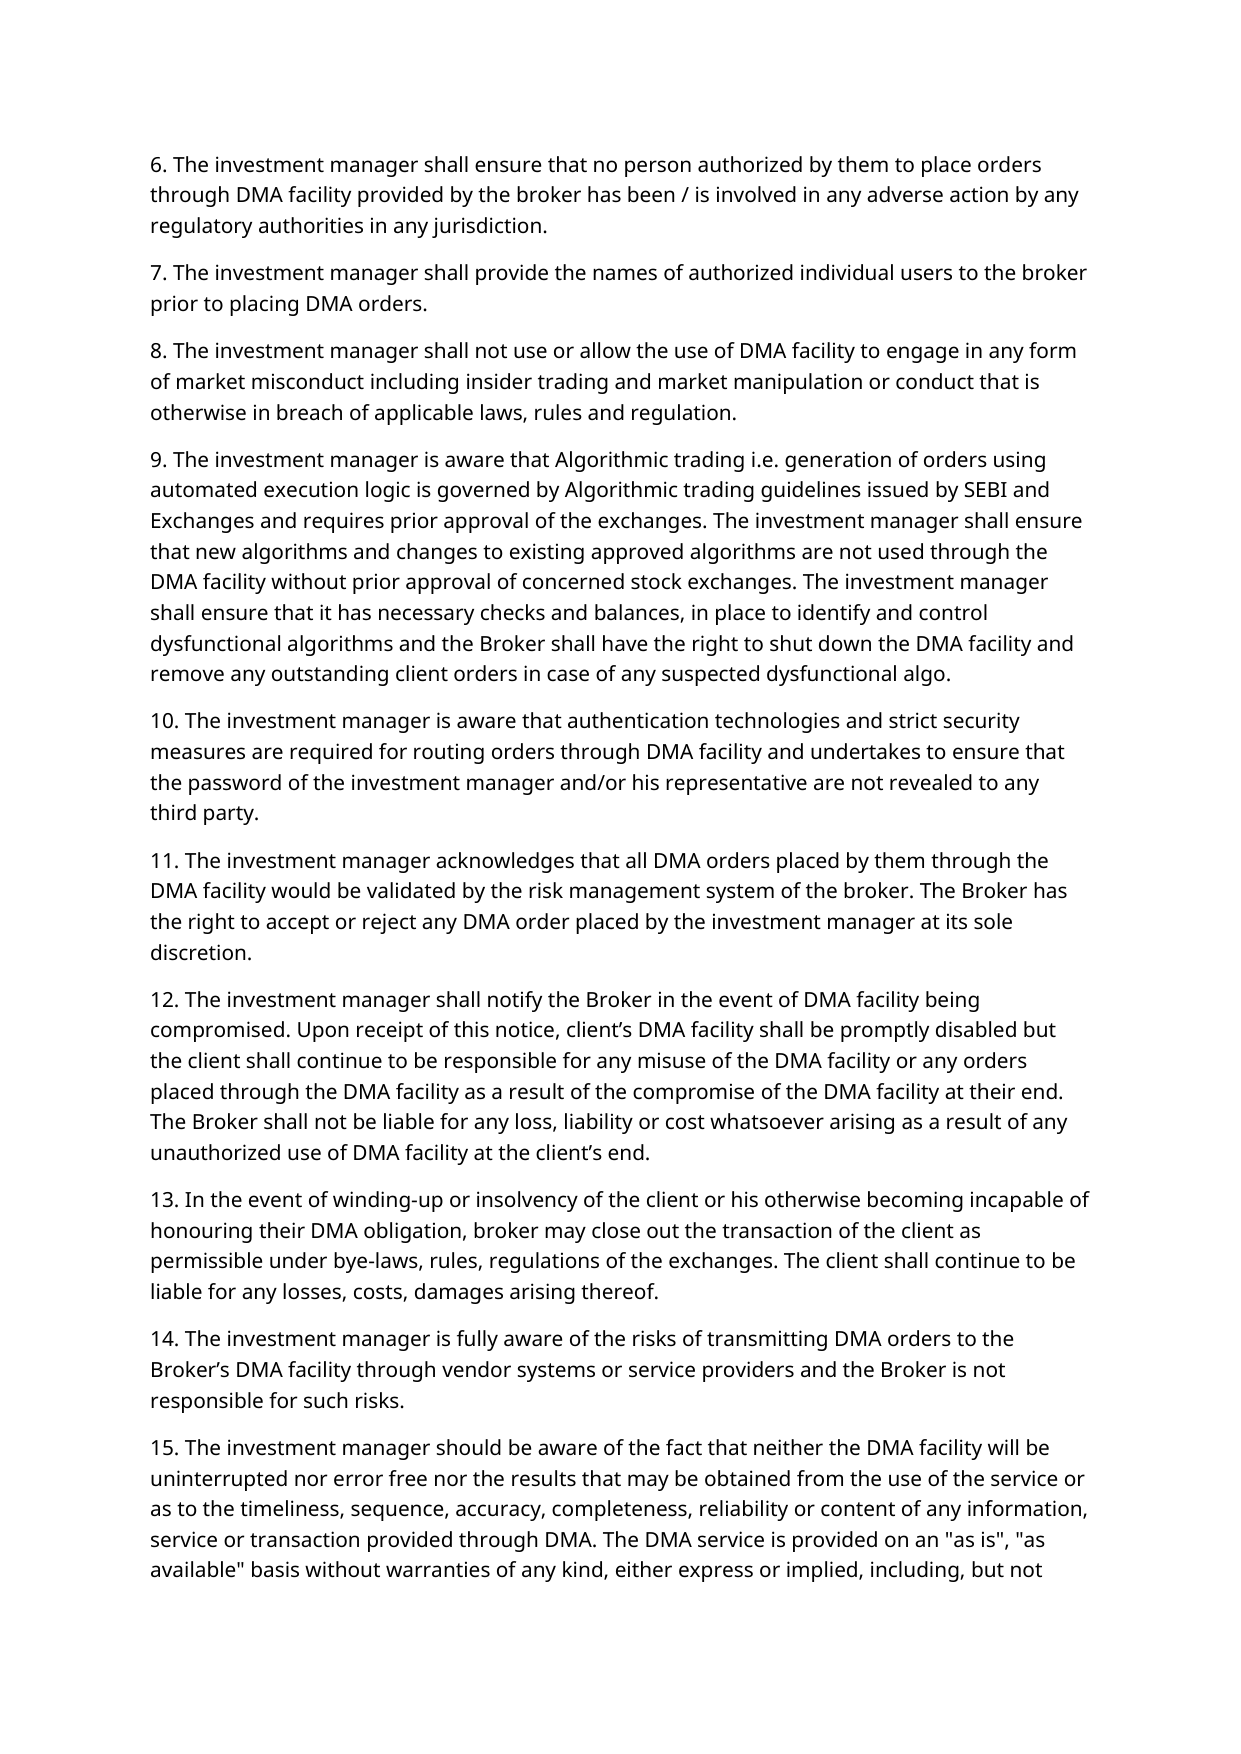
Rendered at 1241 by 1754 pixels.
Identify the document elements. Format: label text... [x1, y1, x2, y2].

text 6. The investment manager shall ensure that no person authorized by them to place orders through DMA facility provided by the broker has been / is involved in any adverse action by any regulatory authorities in any jurisdiction. [150, 150, 1090, 240]
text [150, 1433, 1090, 1584]
text 9. The investment manager is aware that Algorithmic trading i.e. generation of orders using automated execution logic is governed by Algorithmic trading guidelines issued by SEBI and Exchanges and requires prior approval of the exchanges. The investment manager shall ensure that new algorithms and changes to existing approved algorithms are not used through the DMA facility without prior approval of concerned stock exchanges. The investment manager shall ensure that it has necessary checks and balances, in place to identify and control dysfunctional algorithms and the Broker shall have the right to shut down the DMA facility and remove any outstanding client orders in case of any suspected dysfunctional algo. [150, 445, 1090, 688]
text 14. The investment manager is fully aware of the risks of transmitting DMA orders to the Broker’s DMA facility through vendor systems or service providers and the Broker is not responsible for such risks. [150, 1324, 1090, 1414]
text 12. The investment manager shall notify the Broker in the event of DMA facility being compromised. Upon receipt of this notice, client’s DMA facility shall be promptly disabled but the client shall continue to be responsible for any misuse of the DMA facility or any orders placed through the DMA facility as a result of the compromise of the DMA facility at their end. The Broker shall not be liable for any loss, liability or cost whatsoever arising as a result of any unauthorized use of DMA facility at the client’s end. [150, 985, 1090, 1167]
text 10. The investment manager is aware that authentication technologies and strict security measures are required for routing orders through DMA facility and undertakes to ensure that the password of the investment manager and/or his representative are not revealed to any third party. [150, 707, 1090, 827]
text 11. The investment manager acknowledges that all DMA orders placed by them through the DMA facility would be validated by the risk management system of the broker. The Broker has the right to accept or reject any DMA order placed by the investment manager at its sole discretion. [150, 846, 1090, 966]
text 7. The investment manager shall provide the names of authorized individual users to the broker prior to placing DMA orders. [150, 258, 1090, 318]
text 8. The investment manager shall not use or allow the use of DMA facility to engage in any form of market misconduct including insider trading and market manipulation or conduct that is otherwise in breach of applicable laws, rules and regulation. [150, 336, 1090, 426]
text 13. In the event of winding-up or insolvency of the client or his otherwise becoming incapable of honouring their DMA obligation, broker may close out the transaction of the client as permissible under bye-laws, rules, regulations of the exchanges. The client shall continue to be liable for any losses, costs, damages arising thereof. [150, 1185, 1090, 1306]
